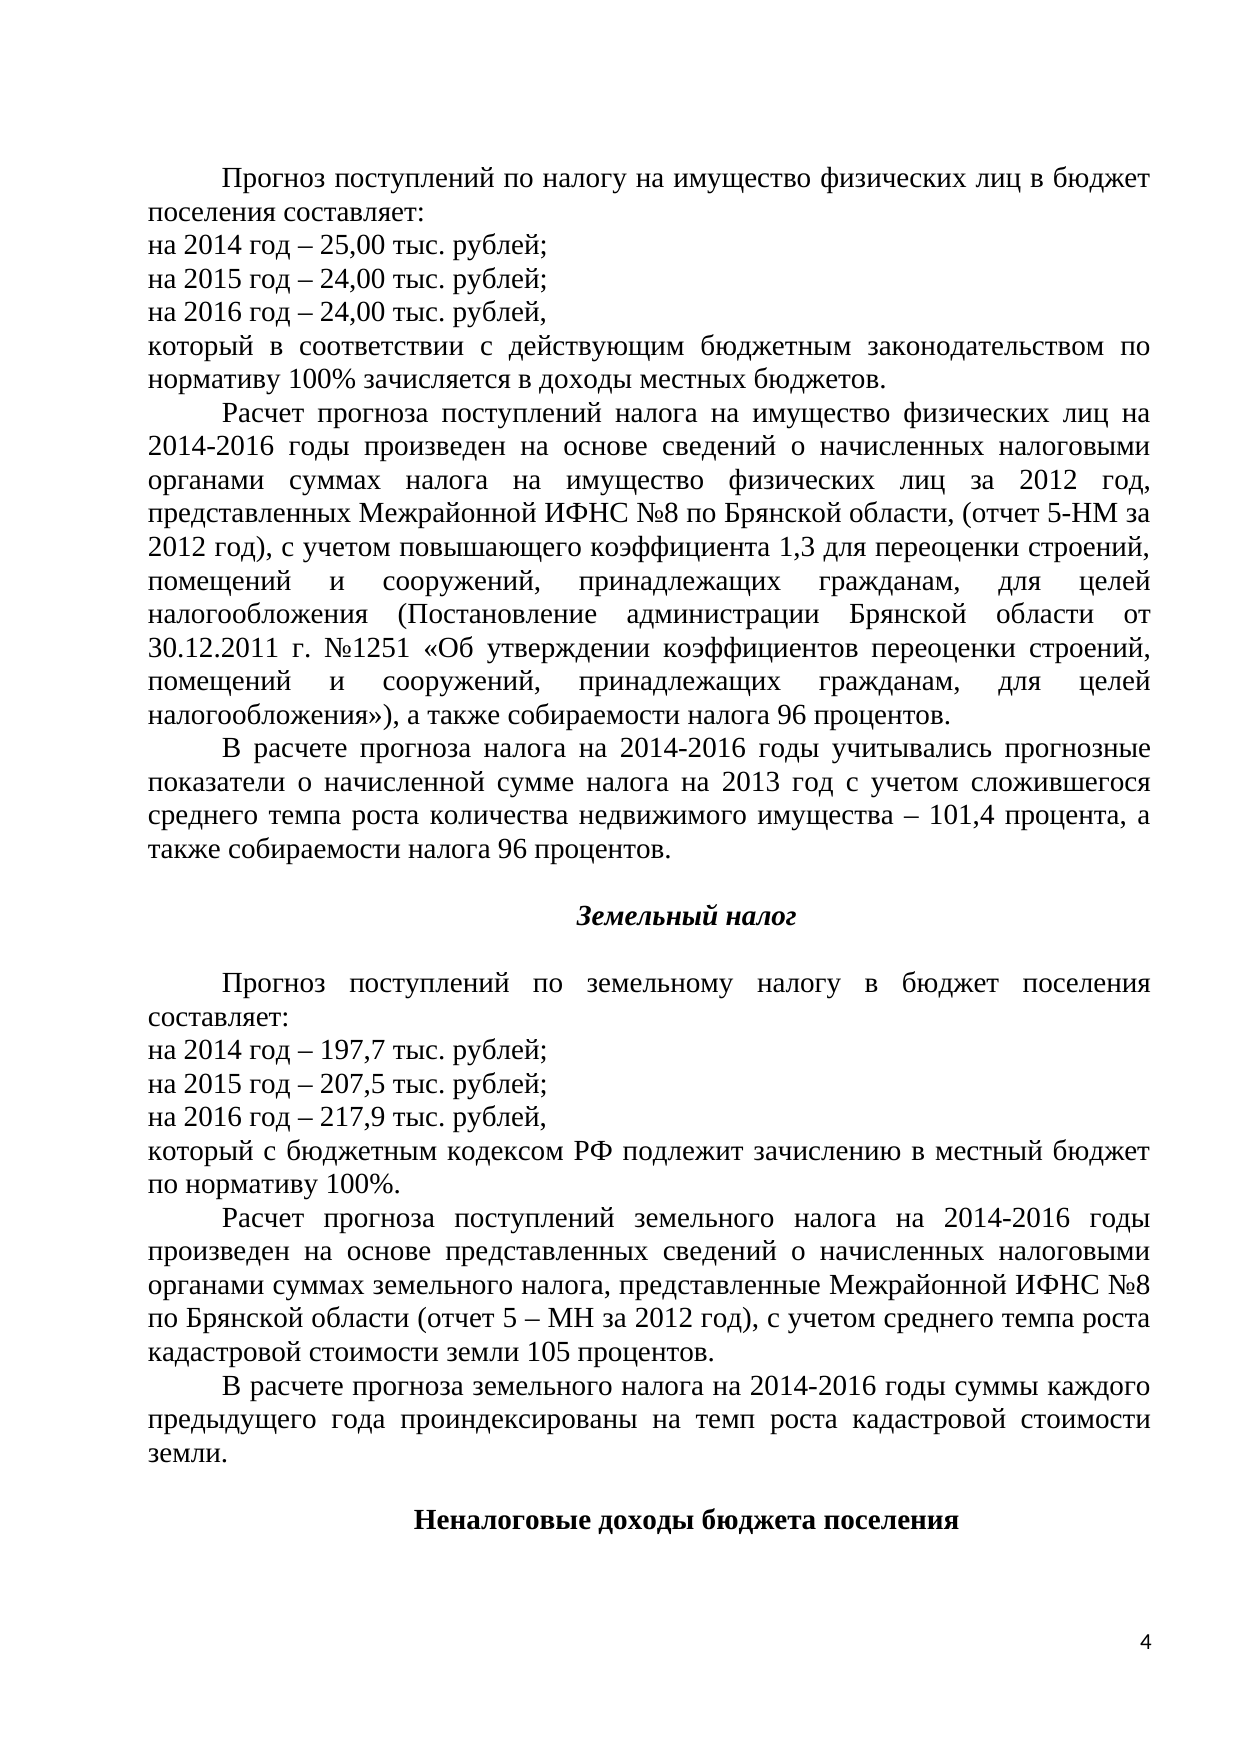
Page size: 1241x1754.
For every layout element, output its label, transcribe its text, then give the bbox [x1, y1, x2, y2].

text который с бюджетным кодексом РФ подлежит зачислению в местный бюджет по нормативу 100%. [148, 1133, 1152, 1200]
text В расчете прогноза налога на 2014-2016 годы учитывались прогнозные показатели о начисленной сумме налога на 2013 год с учетом сложившегося среднего темпа роста количества недвижимого имущества – 101,4 процента, а также собираемости налога 96 процентов. [148, 730, 1152, 864]
text В расчете прогноза земельного налога на 2014-2016 годы суммы каждого предыдущего года проиндексированы на темп роста кадастровой стоимости земли. [148, 1368, 1152, 1468]
text который в соответствии с действующим бюджетным законодательством по нормативу 100% зачисляется в доходы местных бюджетов. [148, 328, 1152, 395]
text Прогноз поступлений по налогу на имущество физических лиц в бюджет поселения составляет: [148, 160, 1152, 227]
text на 2014 год – 25,00 тыс. рублей; [148, 227, 1152, 261]
text на 2015 год – 207,5 тыс. рублей; [148, 1066, 1152, 1099]
text на 2016 год – 217,9 тыс. рублей, [148, 1099, 1152, 1133]
text Прогноз поступлений по земельному налогу в бюджет поселения составляет: [148, 965, 1152, 1032]
text на 2015 год – 24,00 тыс. рублей; [148, 261, 1152, 294]
text на 2016 год – 24,00 тыс. рублей, [148, 294, 1152, 328]
text Неналоговые доходы бюджета поселения [148, 1502, 1152, 1535]
text на 2014 год – 197,7 тыс. рублей; [148, 1032, 1152, 1066]
text Земельный налог [148, 898, 1152, 932]
text Расчет прогноза поступлений налога на имущество физических лиц на 2014-2016 годы произведен на основе сведений о начисленных налоговыми органами суммах налога на имущество физических лиц за 2012 год, представленных Межрайонной ИФНС №8 по Брянской области, (отчет 5-НМ за 2012 год), с учетом повышающего коэффициента 1,3 для переоценки строений, помещений и сооружений, принадлежащих гражданам, для целей налогообложения (Постановление администрации Брянской области от 30.12.2011 г. №1251 «Об утверждении коэффициентов переоценки строений, помещений и сооружений, принадлежащих гражданам, для целей налогообложения»), а также собираемости налога 96 процентов. [148, 395, 1152, 730]
text Расчет прогноза поступлений земельного налога на 2014-2016 годы произведен на основе представленных сведений о начисленных налоговыми органами суммах земельного налога, представленные Межрайонной ИФНС №8 по Брянской области (отчет 5 – МН за 2012 год), с учетом среднего темпа роста кадастровой стоимости земли 105 процентов. [148, 1200, 1152, 1368]
